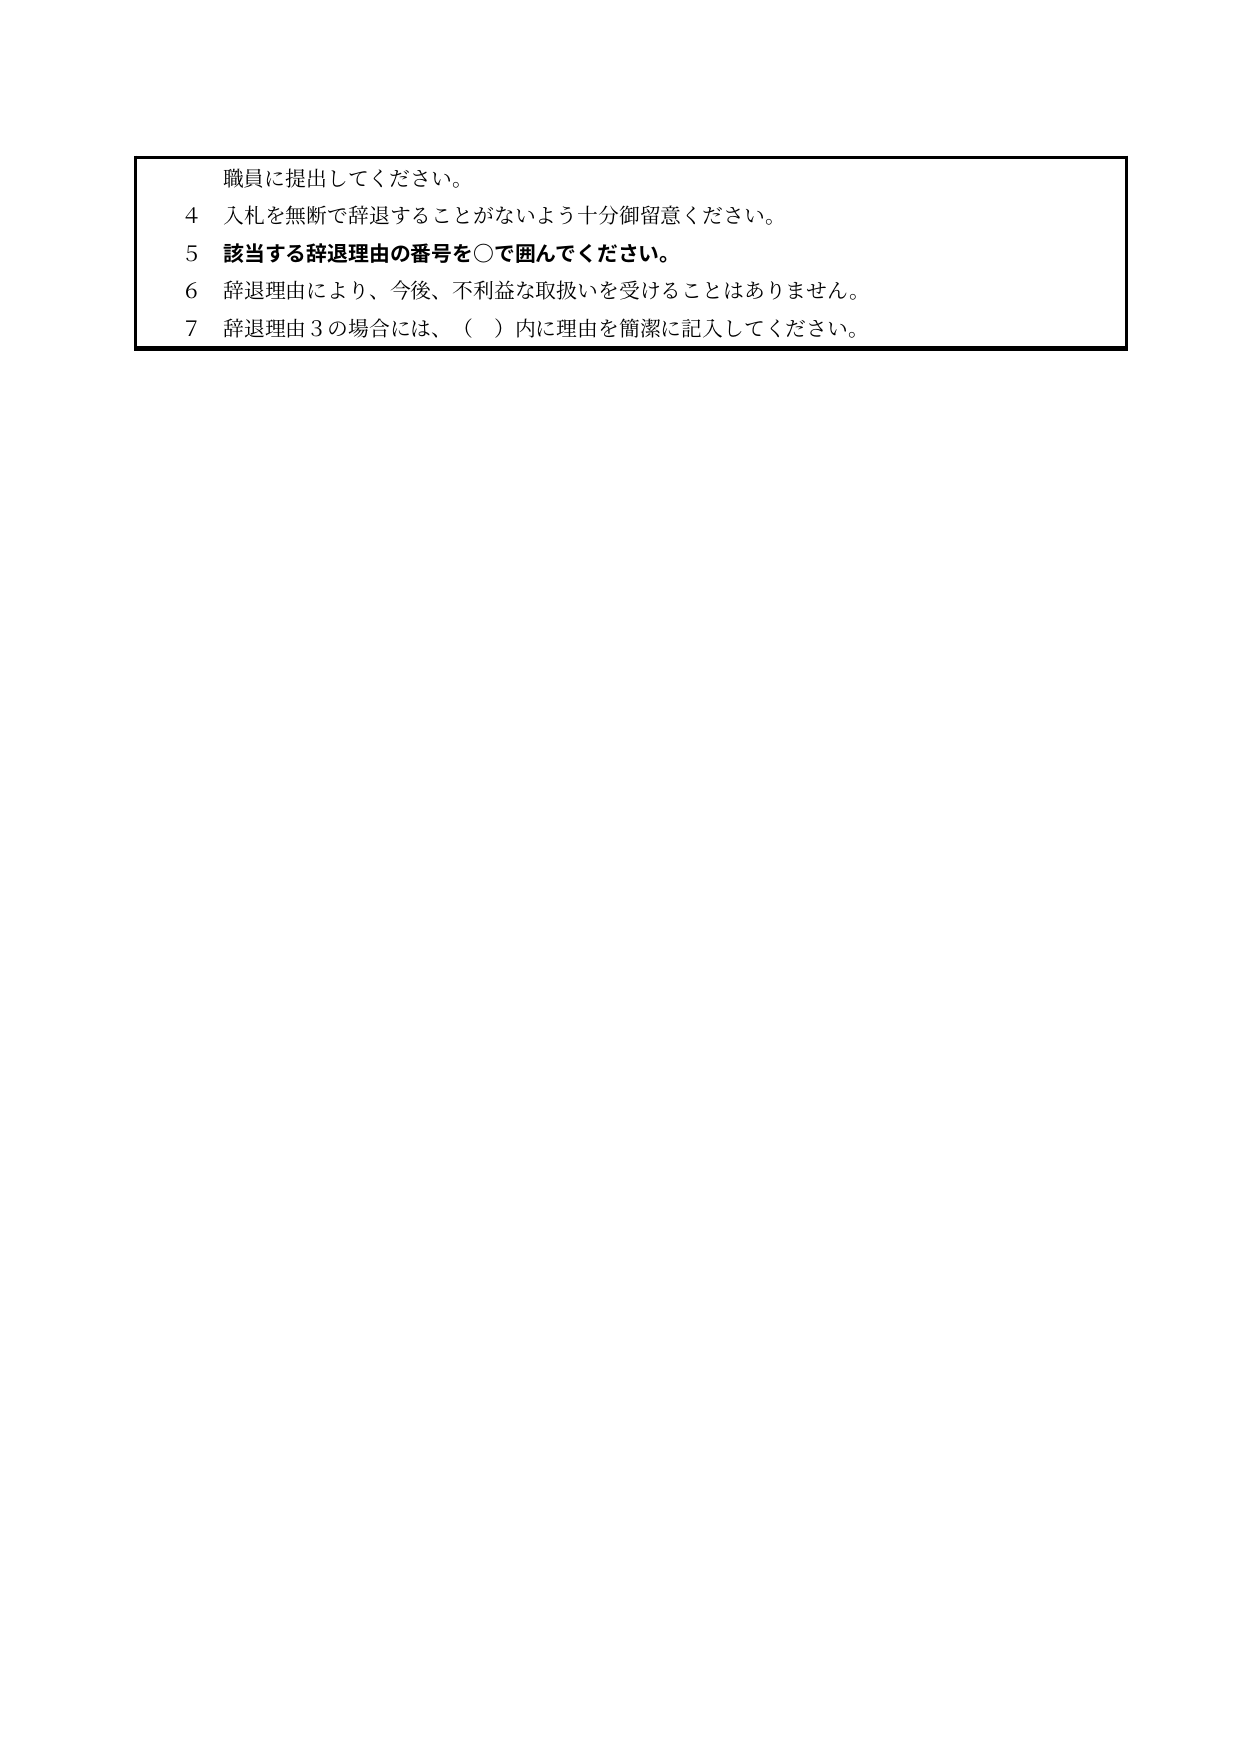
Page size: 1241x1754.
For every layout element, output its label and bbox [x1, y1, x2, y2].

table_header [137, 159, 1125, 346]
